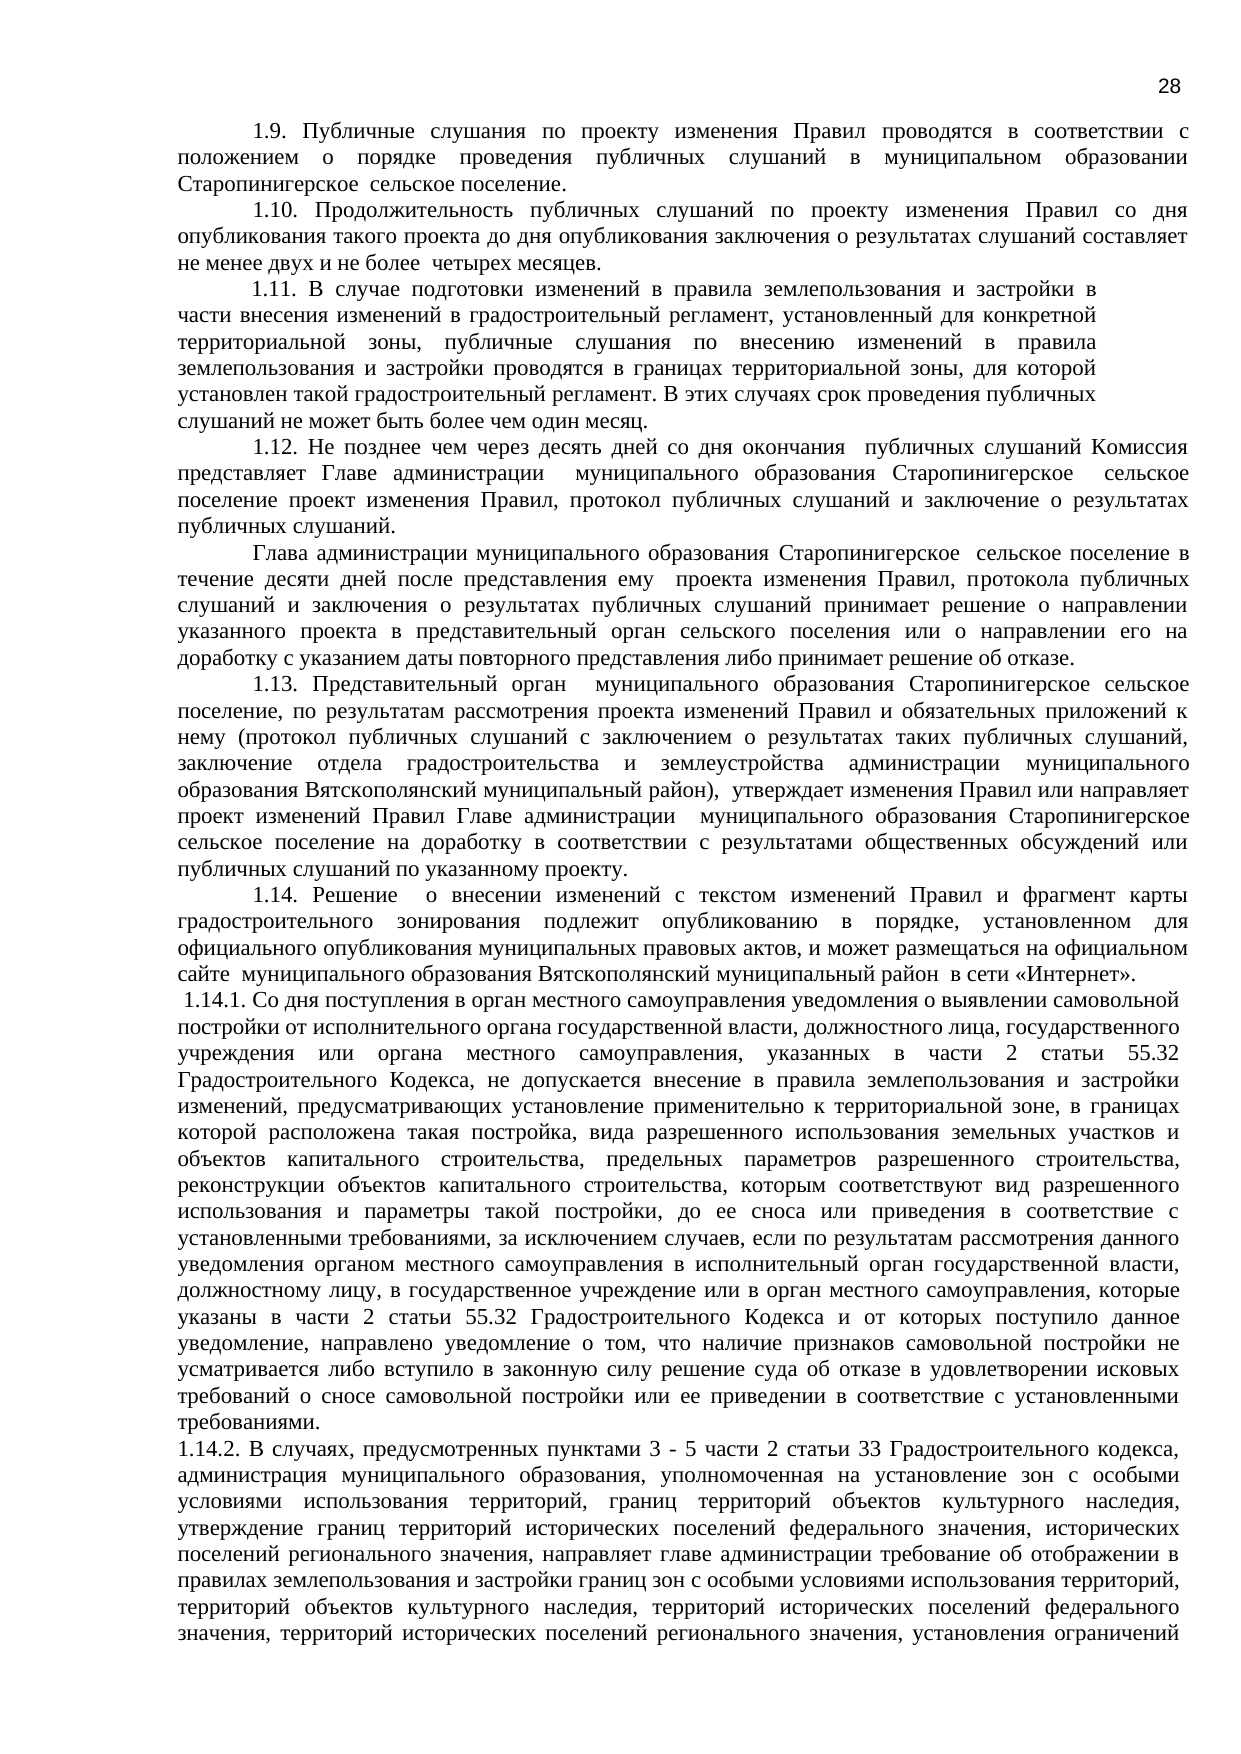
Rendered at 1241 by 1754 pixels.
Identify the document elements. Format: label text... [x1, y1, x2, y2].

text 1.13. Представительный орган муниципального образования Старопинигерское сельское поселение, по результатам рассмотрения проекта изменений Правил и обязательных приложений к нему (протокол публичных слушаний с заключением о результатах таких публичных слушаний, заключение отдела градостроительства и землеустройства администрации муниципального образования Вятскополянский муниципальный район), утверждает изменения Правил или направляет проект изменений Правил Главе администрации муниципального образования Старопинигерское сельское поселение на доработку в соответствии с результатами общественных обсуждений или публичных слушаний по указанному проекту. [177, 670, 1190, 881]
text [177, 1434, 1181, 1645]
text 1.12. Не позднее чем через десять дней со дня окончания публичных слушаний Комиссия представляет Главе администрации муниципального образования Старопинигерское сельское поселение проект изменения Правил, протокол публичных слушаний и заключение о результатах публичных слушаний. [177, 433, 1189, 538]
text 1.11. В случае подготовки изменений в правила землепользования и застройки в части внесения изменений в градостроительный регламент, установленный для конкретной территориальной зоны, публичные слушания по внесению изменений в правила землепользования и застройки проводятся в границах территориальной зоны, для которой установлен такой градостроительный регламент. В этих случаях срок проведения публичных слушаний не может быть более чем один месяц. [177, 275, 1098, 433]
text Глава администрации муниципального образования Старопинигерское сельское поселение в течение десяти дней после представления ему проекта изменения Правил, протокола публичных слушаний и заключения о результатах публичных слушаний принимает решение о направлении указанного проекта в представительный орган сельского поселения или о направлении его на доработку с указанием даты повторного представления либо принимает решение об отказе. [177, 538, 1189, 670]
text 1.14.1. Со дня поступления в орган местного самоуправления уведомления о выявлении самовольной постройки от исполнительного органа государственной власти, должностного лица, государственного учреждения или органа местного самоуправления, указанных в части 2 статьи 55.32 Градостроительного Кодекса, не допускается внесение в правила землепользования и застройки изменений, предусматривающих установление применительно к территориальной зоне, в границах которой расположена такая постройка, вида разрешенного использования земельных участков и объектов капитального строительства, предельных параметров разрешенного строительства, реконструкции объектов капитального строительства, которым соответствуют вид разрешенного использования и параметры такой постройки, до ее сноса или приведения в соответствие с установленными требованиями, за исключением случаев, если по результатам рассмотрения данного уведомления органом местного самоуправления в исполнительный орган государственной власти, должностному лицу, в государственное учреждение или в орган местного самоуправления, которые указаны в части 2 статьи 55.32 Градостроительного Кодекса и от которых поступило данное уведомление, направлено уведомление о том, что наличие признаков самовольной постройки не усматривается либо вступило в законную силу решение суда об отказе в удовлетворении исковых требований о сносе самовольной постройки или ее приведении в соответствие с установленными требованиями. [177, 987, 1181, 1434]
text 1.9. Публичные слушания по проекту изменения Правил проводятся в соответствии с положением о порядке проведения публичных слушаний в муниципальном образовании Старопинигерское сельское поселение. [177, 117, 1189, 196]
text 1.14. Решение о внесении изменений с текстом изменений Правил и фрагмент карты градостроительного зонирования подлежит опубликованию в порядке, установленном для официального опубликования муниципальных правовых актов, и может размещаться на официальном сайте муниципального образования Вятскополянский муниципальный район в сети «Интернет». [177, 881, 1190, 987]
text 1.10. Продолжительность публичных слушаний по проекту изменения Правил со дня опубликования такого проекта до дня опубликования заключения о результатах слушаний составляет не менее двух и не более четырех месяцев. [177, 196, 1189, 275]
